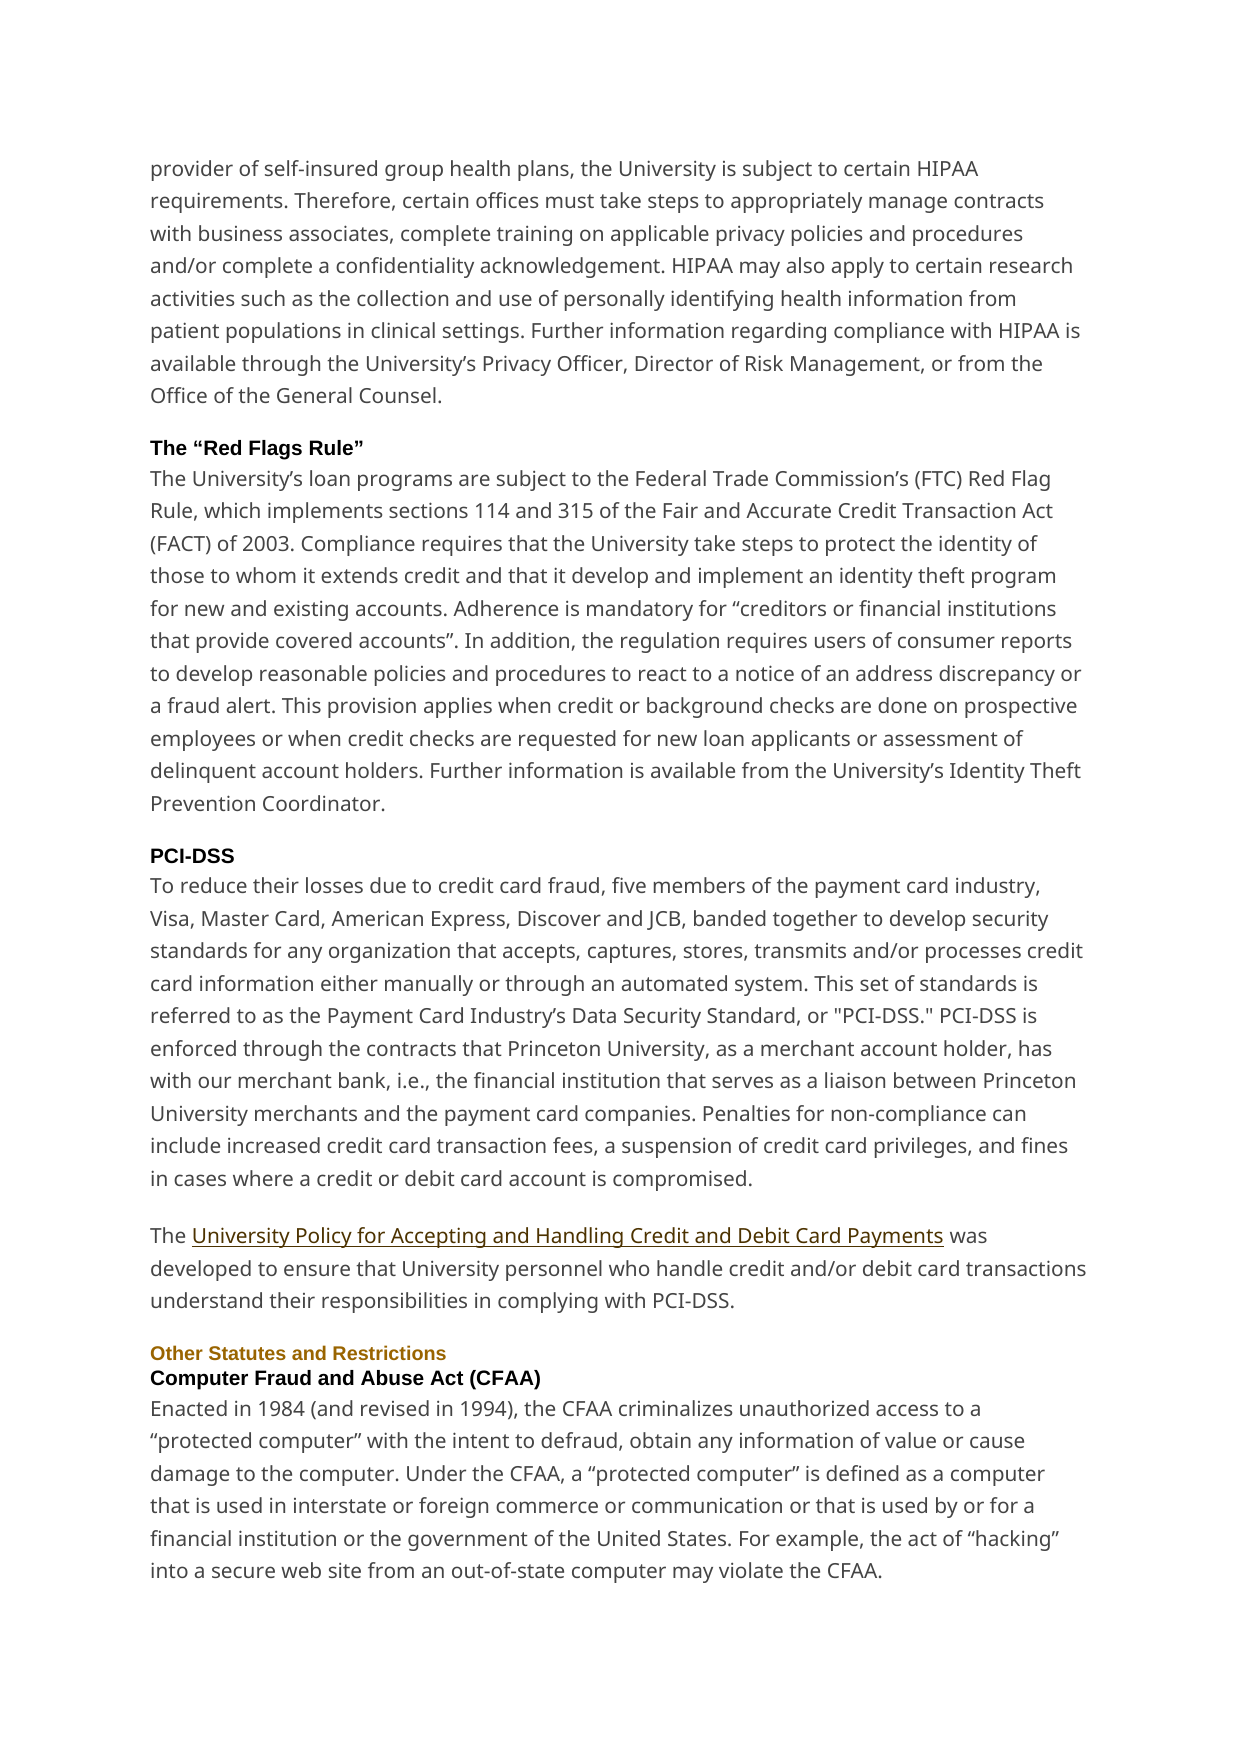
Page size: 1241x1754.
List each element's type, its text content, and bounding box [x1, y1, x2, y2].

text The University’s loan programs are subject to the Federal Trade Commission’s (FTC) Red Flag Rule, which implements sections 114 and 315 of the Fair and Accurate Credit Transaction Act (FACT) of 2003. Compliance requires that the University take steps to protect the identity of those to whom it extends credit and that it develop and implement an identity theft program for new and existing accounts. Adherence is mandatory for “creditors or financial institutions that provide covered accounts”. In addition, the regulation requires users of consumer reports to develop reasonable policies and procedures to react to a notice of an address discrepancy or a fraud alert. This provision applies when credit or background checks are done on prospective employees or when credit checks are requested for new loan applicants or assessment of delinquent account holders. Further information is available from the University’s Identity Theft Prevention Coordinator. [150, 460, 1090, 817]
text Enacted in 1984 (and revised in 1994), the CFAA criminalizes unauthorized access to a “protected computer” with the intent to defraud, obtain any information of value or cause damage to the computer. Under the CFAA, a “protected computer” is defined as a computer that is used in interstate or foreign commerce or communication or that is used by or for a financial institution or the government of the United States. For example, the act of “hacking” into a secure web site from an out-of-state computer may violate the CFAA. [150, 1390, 1090, 1585]
text Computer Fraud and Abuse Act (CFAA) [150, 1365, 1090, 1390]
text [150, 150, 1090, 410]
text The University Policy for Accepting and Handling Credit and Debit Card Payments was developed to ensure that University personnel who handle credit and/or debit card transactions understand their responsibilities in complying with PCI-DSS. [150, 1217, 1090, 1315]
text The “Red Flags Rule” [150, 435, 1090, 460]
text To reduce their losses due to credit card fraud, five members of the payment card industry, Visa, Master Card, American Express, Discover and JCB, banded together to develop security standards for any organization that accepts, captures, stores, transmits and/or processes credit card information either manually or through an automated system. This set of standards is referred to as the Payment Card Industry’s Data Security Standard, or "PCI-DSS." PCI-DSS is enforced through the contracts that Princeton University, as a merchant account holder, has with our merchant bank, i.e., the financial institution that serves as a liaison between Princeton University merchants and the payment card companies. Penalties for non-compliance can include increased credit card transaction fees, a suspension of credit card privileges, and fines in cases where a credit or debit card account is compromised. [150, 867, 1090, 1192]
text Other Statutes and Restrictions [150, 1340, 1090, 1365]
text PCI-DSS [150, 842, 1090, 867]
